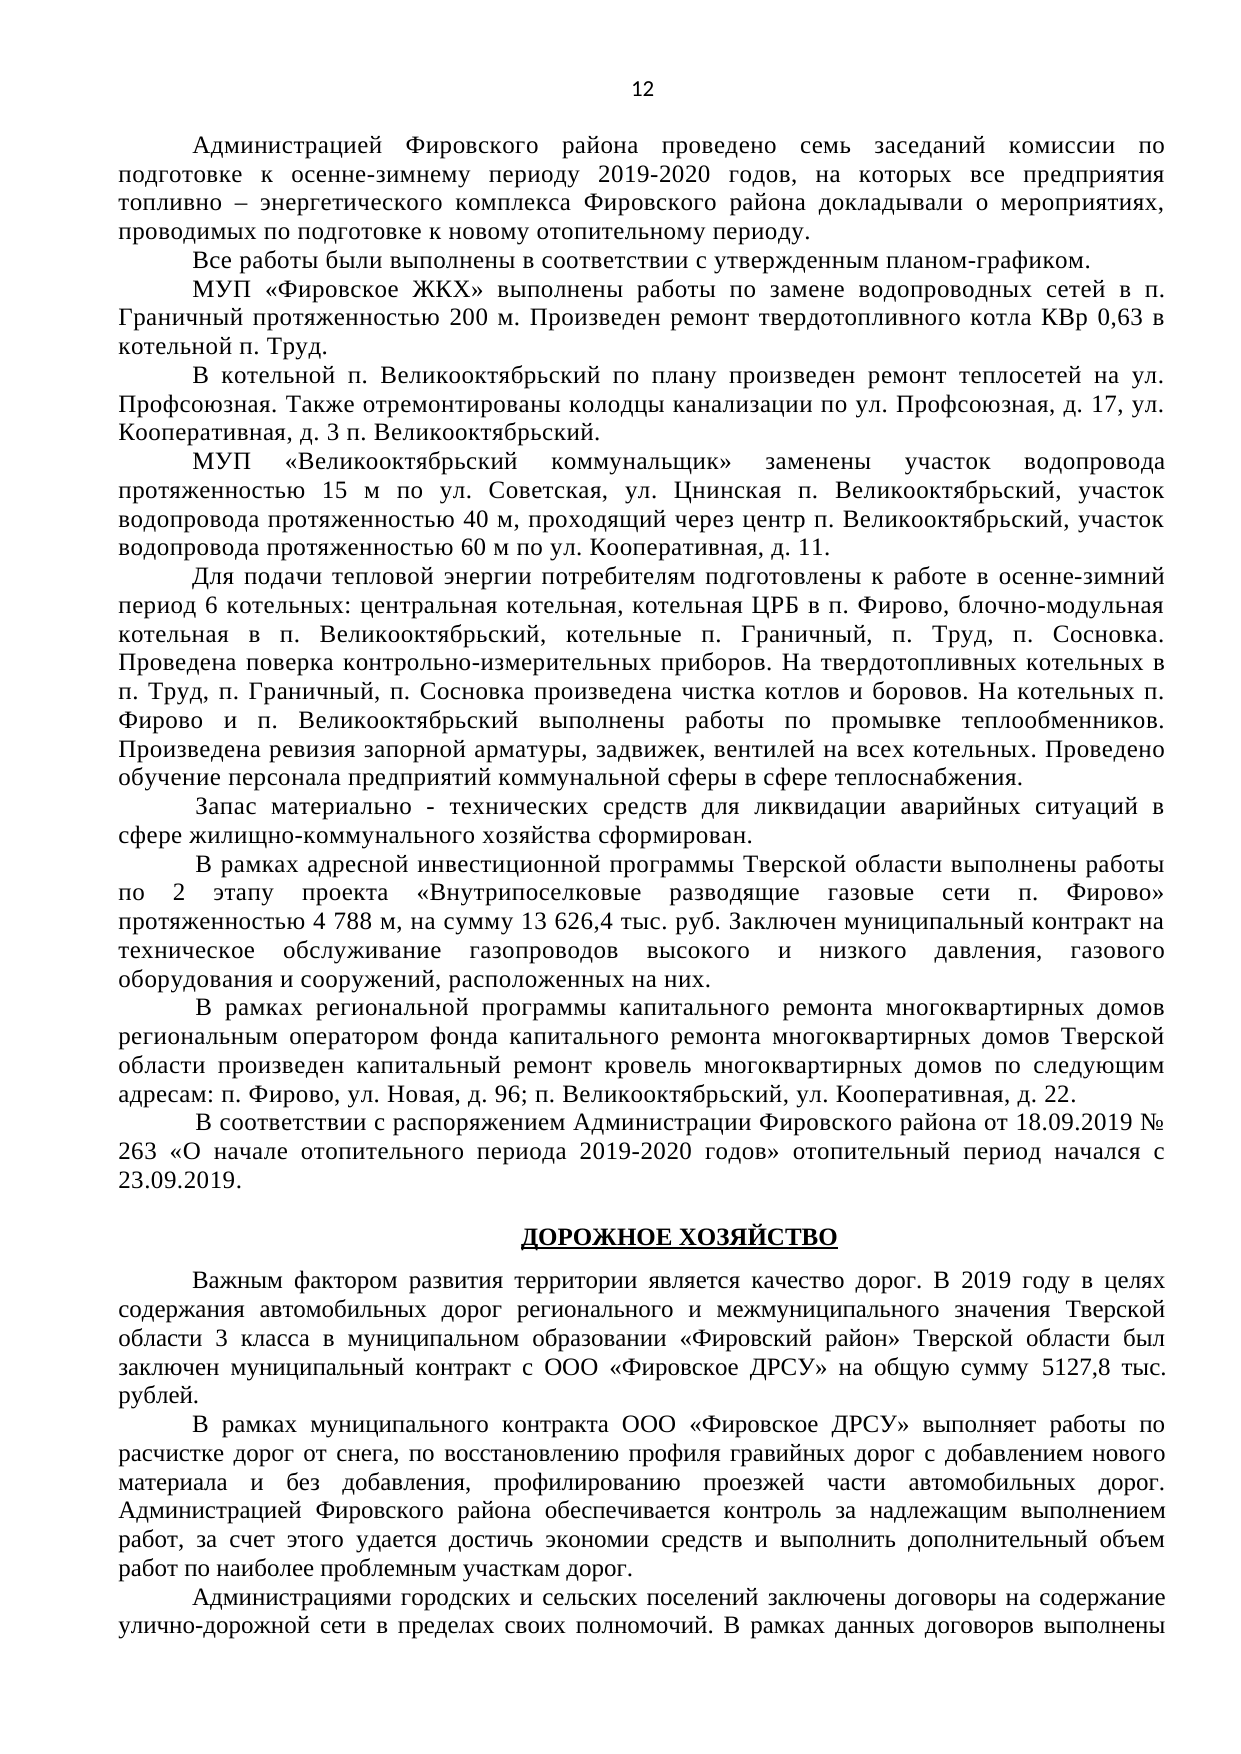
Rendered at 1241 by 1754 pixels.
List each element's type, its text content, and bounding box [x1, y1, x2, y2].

text В котельной п. Великооктябрьский по плану произведен ремонт теплосетей на ул. Профсоюзная. Также отремонтированы колодцы канализации по ул. Профсоюзная, д. 17, ул. Кооперативная, д. 3 п. Великооктябрьский. [118, 360, 1167, 446]
text Администрацией Фировского района проведено семь заседаний комиссии по подготовке к осенне-зимнему периоду 2019-2020 годов, на которых все предприятия топливно – энергетического комплекса Фировского района докладывали о мероприятиях, проводимых по подготовке к новому отопительному периоду. [118, 130, 1167, 245]
text В рамках адресной инвестиционной программы Тверской области выполнены работы по 2 этапу проекта «Внутрипоселковые разводящие газовые сети п. Фирово» протяженностью 4 788 м, на сумму 13 626,4 тыс. руб. Заключен муниципальный контракт на техническое обслуживание газопроводов высокого и низкого давления, газового оборудования и сооружений, расположенных на них. [118, 849, 1167, 992]
text В соответствии с распоряжением Администрации Фировского района от 18.09.2019 № 263 «О начале отопительного периода 2019-2020 годов» отопительный период начался с 23.09.2019. [118, 1107, 1167, 1194]
text МУП «Великооктябрьский коммунальщик» заменены участок водопровода протяженностью 15 м по ул. Советская, ул. Цнинская п. Великооктябрьский, участок водопровода протяженностью 40 м, проходящий через центр п. Великооктябрьский, участок водопровода протяженностью 60 м по ул. Кооперативная, д. 11. [118, 446, 1167, 561]
text Запас материально - технических средств для ликвидации аварийных ситуаций в сфере жилищно-коммунального хозяйства сформирован. [118, 791, 1167, 849]
text Для подачи тепловой энергии потребителям подготовлены к работе в осенне-зимний период 6 котельных: центральная котельная, котельная ЦРБ в п. Фирово, блочно-модульная котельная в п. Великооктябрьский, котельные п. Граничный, п. Труд, п. Сосновка. Проведена поверка контрольно-измерительных приборов. На твердотопливных котельных в п. Труд, п. Граничный, п. Сосновка произведена чистка котлов и боровов. На котельных п. Фирово и п. Великооктябрьский выполнены работы по промывке теплообменников. Произведена ревизия запорной арматуры, задвижек, вентилей на всех котельных. Проведено обучение персонала предприятий коммунальной сферы в сфере теплоснабжения. [118, 561, 1167, 791]
text Все работы были выполнены в соответствии с утвержденным планом-графиком. [118, 245, 1167, 274]
text ДОРОЖНОЕ ХОЗЯЙСТВО [118, 1222, 1167, 1251]
text В рамках муниципального контракта ООО «Фировское ДРСУ» выполняет работы по расчистке дорог от снега, по восстановлению профиля гравийных дорог с добавлением нового материала и без добавления, профилированию проезжей части автомобильных дорог. Администрацией Фировского района обеспечивается контроль за надлежащим выполнением работ, за счет этого удается достичь экономии средств и выполнить дополнительный объем работ по наиболее проблемным участкам дорог. [118, 1409, 1167, 1582]
text В рамках региональной программы капитального ремонта многоквартирных домов региональным оператором фонда капитального ремонта многоквартирных домов Тверской области произведен капитальный ремонт кровель многоквартирных домов по следующим адресам: п. Фирово, ул. Новая, д. 96; п. Великооктябрьский, ул. Кооперативная, д. 22. [118, 992, 1167, 1107]
text Важным фактором развития территории является качество дорог. В 2019 году в целях содержания автомобильных дорог регионального и межмуниципального значения Тверской области 3 класса в муниципальном образовании «Фировский район» Тверской области был заключен муниципальный контракт с ООО «Фировское ДРСУ» на общую сумму 5127,8 тыс. рублей. [118, 1266, 1167, 1409]
text МУП «Фировское ЖКХ» выполнены работы по замене водопроводных сетей в п. Граничный протяженностью 200 м. Произведен ремонт твердотопливного котла КВр 0,63 в котельной п. Труд. [118, 274, 1167, 360]
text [118, 1582, 1167, 1639]
